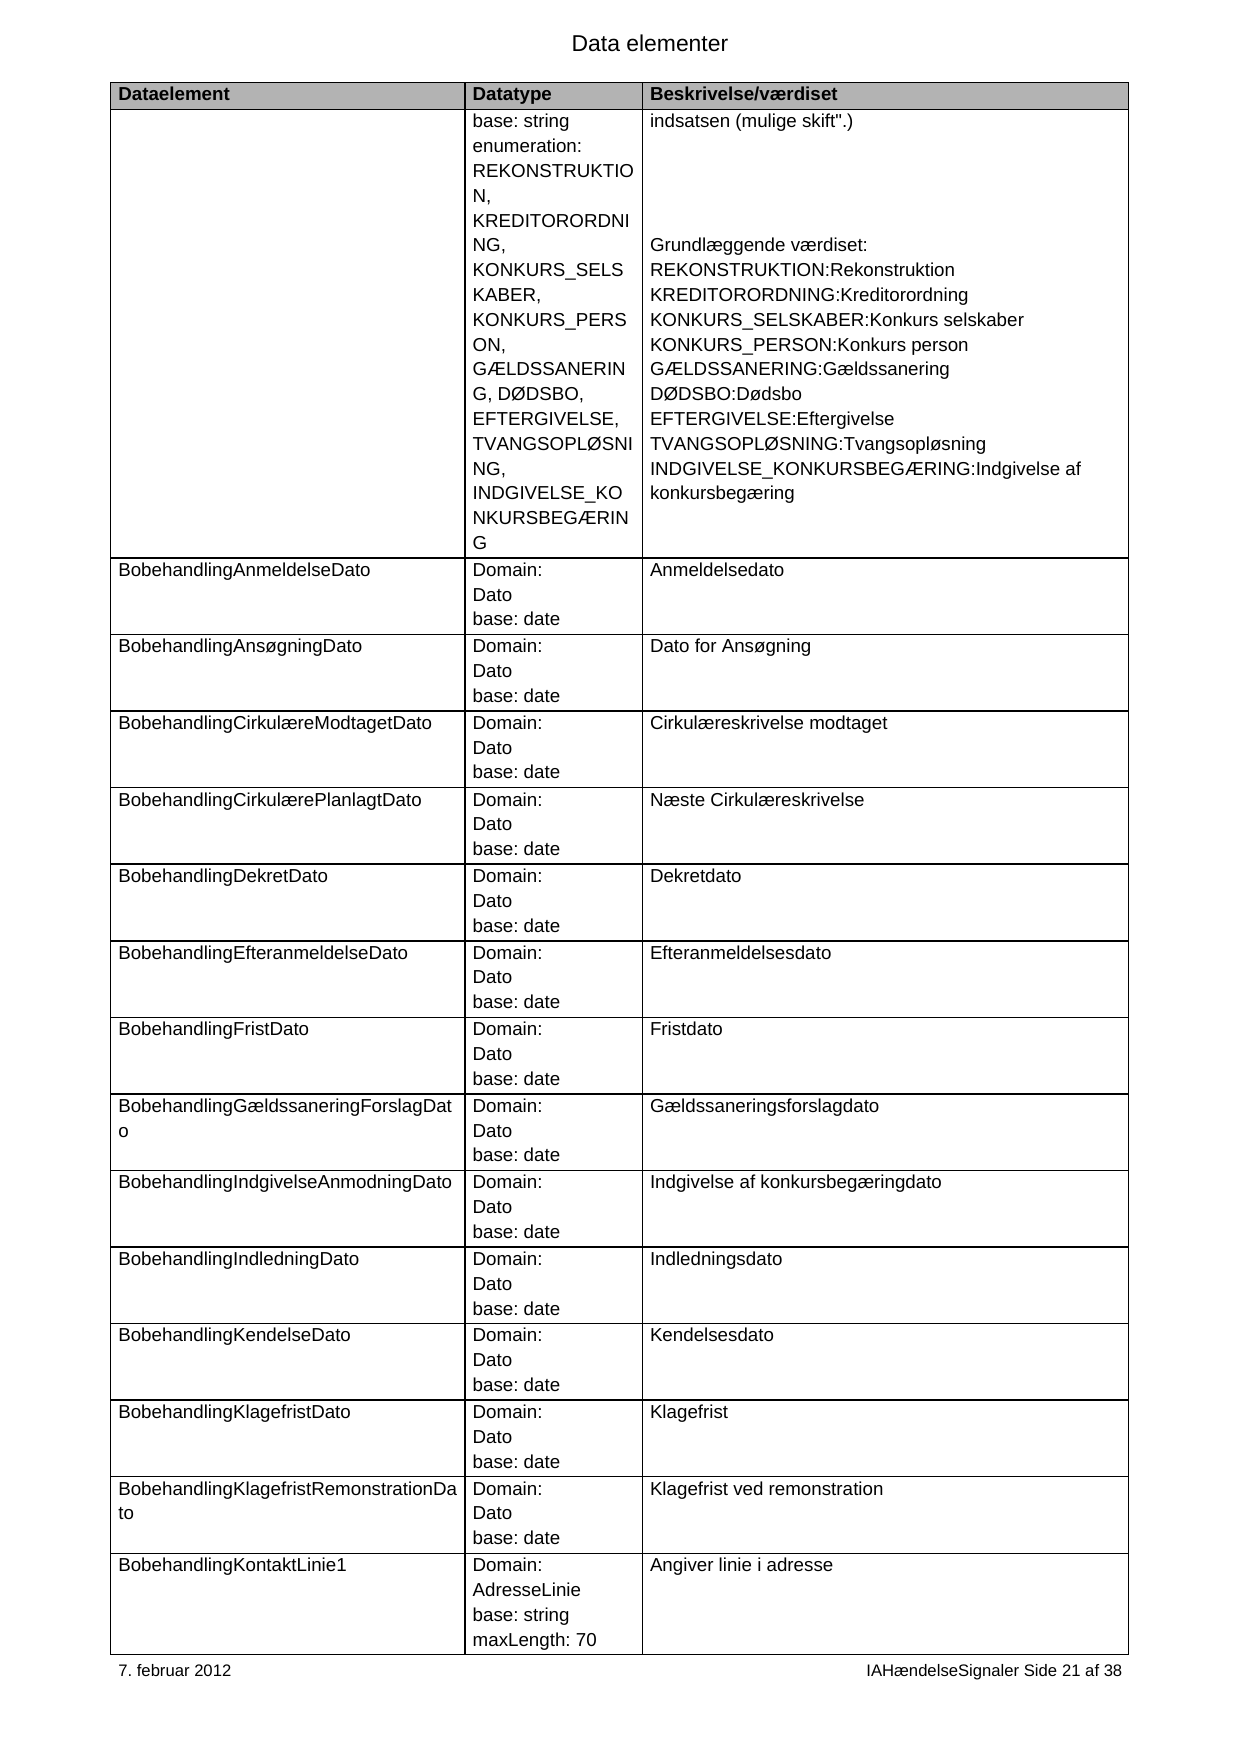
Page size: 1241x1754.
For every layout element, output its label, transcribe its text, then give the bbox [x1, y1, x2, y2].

table_cell BobehandlingKontaktLinie1 [111, 1554, 464, 1654]
table_header Beskrivelse/værdiset [643, 83, 1128, 109]
table_cell Klagefrist ved remonstration [643, 1477, 1128, 1552]
table_cell Domain: Dato base: date [466, 559, 642, 634]
table_cell BobehandlingAnsøgningDato [111, 635, 464, 710]
table_cell Indgivelse af konkursbegæringdato [643, 1171, 1128, 1246]
table_header Dataelement [111, 83, 464, 109]
table_cell BobehandlingCirkulærePlanlagtDato [111, 788, 464, 863]
table_cell BobehandlingCirkulæreModtagetDato [111, 712, 464, 787]
table_cell Indledningsdato [643, 1248, 1128, 1323]
table_header Datatype [466, 83, 642, 109]
table_cell BobehandlingDekretDato [111, 865, 464, 940]
table_cell BobehandlingGældssaneringForslagDato [111, 1095, 464, 1169]
table_cell Domain: Dato base: date [466, 1477, 642, 1552]
table_cell Domain: Dato base: date [466, 1248, 642, 1323]
table_cell Dato for Ansøgning [643, 635, 1128, 710]
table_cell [466, 110, 642, 557]
table_cell Domain: Dato base: date [466, 712, 642, 787]
table_cell Domain: Dato base: date [466, 1324, 642, 1399]
table_cell BobehandlingKlagefristRemonstrationDato [111, 1477, 464, 1552]
table_cell Domain: Dato base: date [466, 1018, 642, 1093]
table_cell Kendelsesdato [643, 1324, 1128, 1399]
table_cell Domain: Dato base: date [466, 1171, 642, 1246]
table_cell Domain: Dato base: date [466, 1095, 642, 1169]
table_cell Domain: Dato base: date [466, 865, 642, 940]
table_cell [111, 110, 464, 557]
table_cell Cirkulæreskrivelse modtaget [643, 712, 1128, 787]
table_cell Næste Cirkulæreskrivelse [643, 788, 1128, 863]
table_cell Anmeldelsedato [643, 559, 1128, 634]
table_cell BobehandlingIndgivelseAnmodningDato [111, 1171, 464, 1246]
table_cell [466, 1554, 642, 1654]
table_cell Gældssaneringsforslagdato [643, 1095, 1128, 1169]
table_cell Dekretdato [643, 865, 1128, 940]
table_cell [643, 1554, 1128, 1654]
table_cell BobehandlingKendelseDato [111, 1324, 464, 1399]
table_cell Efteranmeldelsesdato [643, 942, 1128, 1016]
table_cell BobehandlingAnmeldelseDato [111, 559, 464, 634]
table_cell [643, 110, 1128, 557]
table_cell Domain: Dato base: date [466, 635, 642, 710]
table_cell BobehandlingIndledningDato [111, 1248, 464, 1323]
table_cell Domain: Dato base: date [466, 1401, 642, 1476]
table_cell Fristdato [643, 1018, 1128, 1093]
table_cell BobehandlingKlagefristDato [111, 1401, 464, 1476]
table_cell BobehandlingFristDato [111, 1018, 464, 1093]
table_cell Klagefrist [643, 1401, 1128, 1476]
table_cell Domain: Dato base: date [466, 788, 642, 863]
table_cell BobehandlingEfteranmeldelseDato [111, 942, 464, 1016]
table_cell Domain: Dato base: date [466, 942, 642, 1016]
